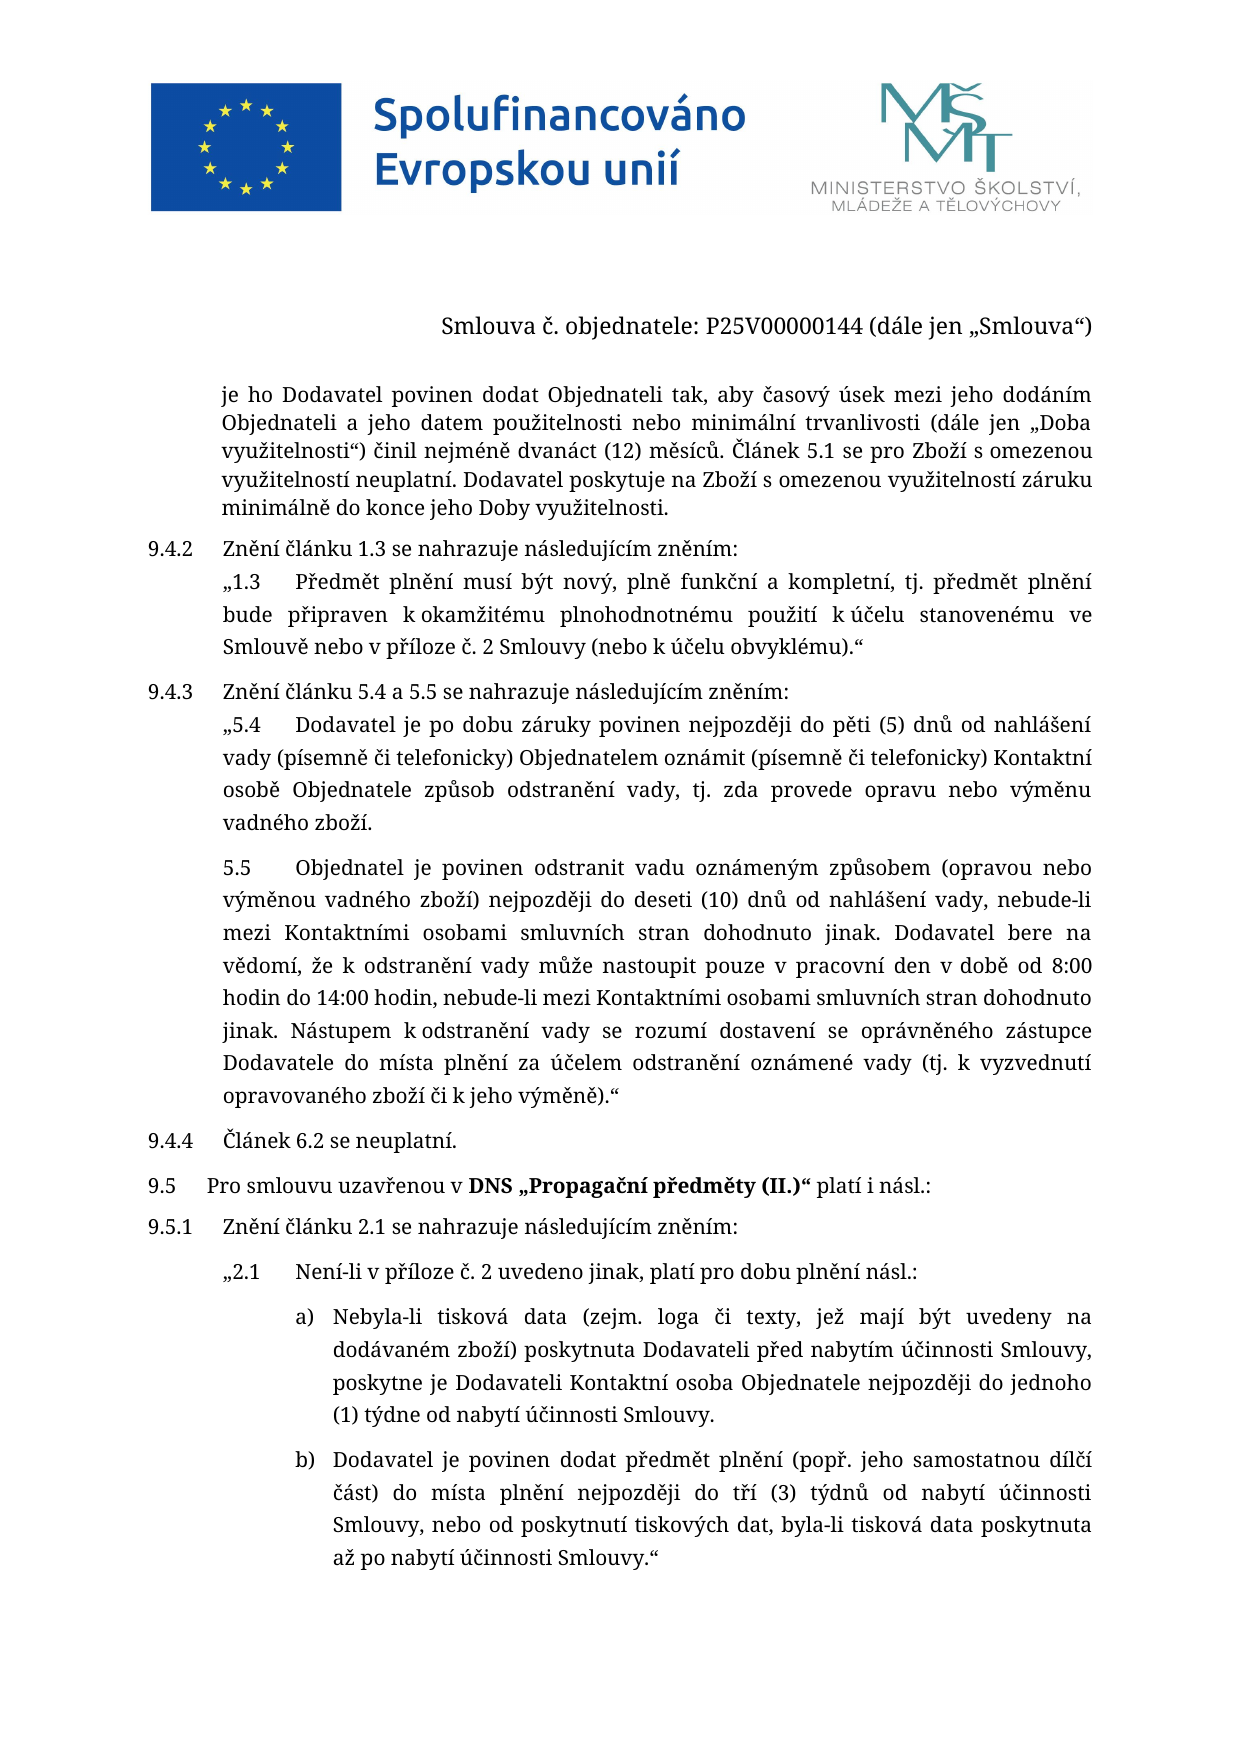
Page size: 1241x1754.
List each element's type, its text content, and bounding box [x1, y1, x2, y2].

list Znění článku 2.1 se nahrazuje následujícím zněním: [148, 1212, 1093, 1241]
list Znění článku 5.4 a 5.5 se nahrazuje následujícím zněním: [148, 677, 1093, 706]
picture [147, 80, 1093, 215]
list Znění článku 1.3 se nahrazuje následujícím zněním: [148, 534, 1093, 563]
list Článek 6.2 se neuplatní. [148, 1126, 1093, 1155]
list „2.1 Není-li v příloze č. 2 uvedeno jinak, platí pro dobu plnění násl.: [223, 1257, 1093, 1286]
list Dodavatel je povinen dodat předmět plnění (popř. jeho samostatnou dílčí část) do místa plnění nejpozději do tří (3) týdnů od nabytí účinnosti Smlouvy, nebo od poskytnutí tiskových dat, byla-li tisková data poskytnuta až po nabytí účinnosti Smlouvy.“ [295, 1445, 1093, 1572]
list „5.4 Dodavatel je po dobu záruky povinen nejpozději do pěti (5) dnů od nahlášení vady (písemně či telefonicky) Objednatelem oznámit (písemně či telefonicky) Kontaktní osobě Objednatele způsob odstranění vady, tj. zda provede opravu nebo výměnu vadného zboží. [223, 710, 1093, 836]
list „1.3 Předmět plnění musí být nový, plně funkční a kompletní, tj. předmět plnění bude připraven k okamžitému plnohodnotnému použití k účelu stanovenému ve Smlouvě nebo v příloze č. 2 Smlouvy (nebo k účelu obvyklému).“ [223, 567, 1093, 661]
list Nebyla-li tisková data (zejm. loga či texty, jež mají být uvedeny na dodávaném zboží) poskytnuta Dodavateli před nabytím účinnosti Smlouvy, poskytne je Dodavateli Kontaktní osoba Objednatele nejpozději do jednoho (1) týdne od nabytí účinnosti Smlouvy. [295, 1302, 1093, 1429]
list 5.5 Objednatel je povinen odstranit vadu oznámeným způsobem (opravou nebo výměnou vadného zboží) nejpozději do deseti (10) dnů od nahlášení vady, nebude-li mezi Kontaktními osobami smluvních stran dohodnuto jinak. Dodavatel bere na vědomí, že k odstranění vady může nastoupit pouze v pracovní den v době od 8:00 hodin do 14:00 hodin, nebude-li mezi Kontaktními osobami smluvních stran dohodnuto jinak. Nástupem k odstranění vady se rozumí dostavení se oprávněného zástupce Dodavatele do místa plnění za účelem odstranění oznámené vady (tj. k vyzvednutí opravovaného zboží či k jeho výměně).“ [223, 853, 1093, 1109]
list Pro smlouvu uzavřenou v DNS „Propagační předměty (II.)“ platí i násl.: [148, 1171, 1093, 1200]
text je ho Dodavatel povinen dodat Objednateli tak, aby časový úsek mezi jeho dodáním Objednateli a jeho datem použitelnosti nebo minimální trvanlivosti (dále jen „Doba využitelnosti“) činil nejméně dvanáct (12) měsíců. Článek 5.1 se pro Zboží s omezenou využitelností neuplatní. Dodavatel poskytuje na Zboží s omezenou využitelností záruku minimálně do konce jeho Doby využitelnosti. [221, 380, 1093, 522]
